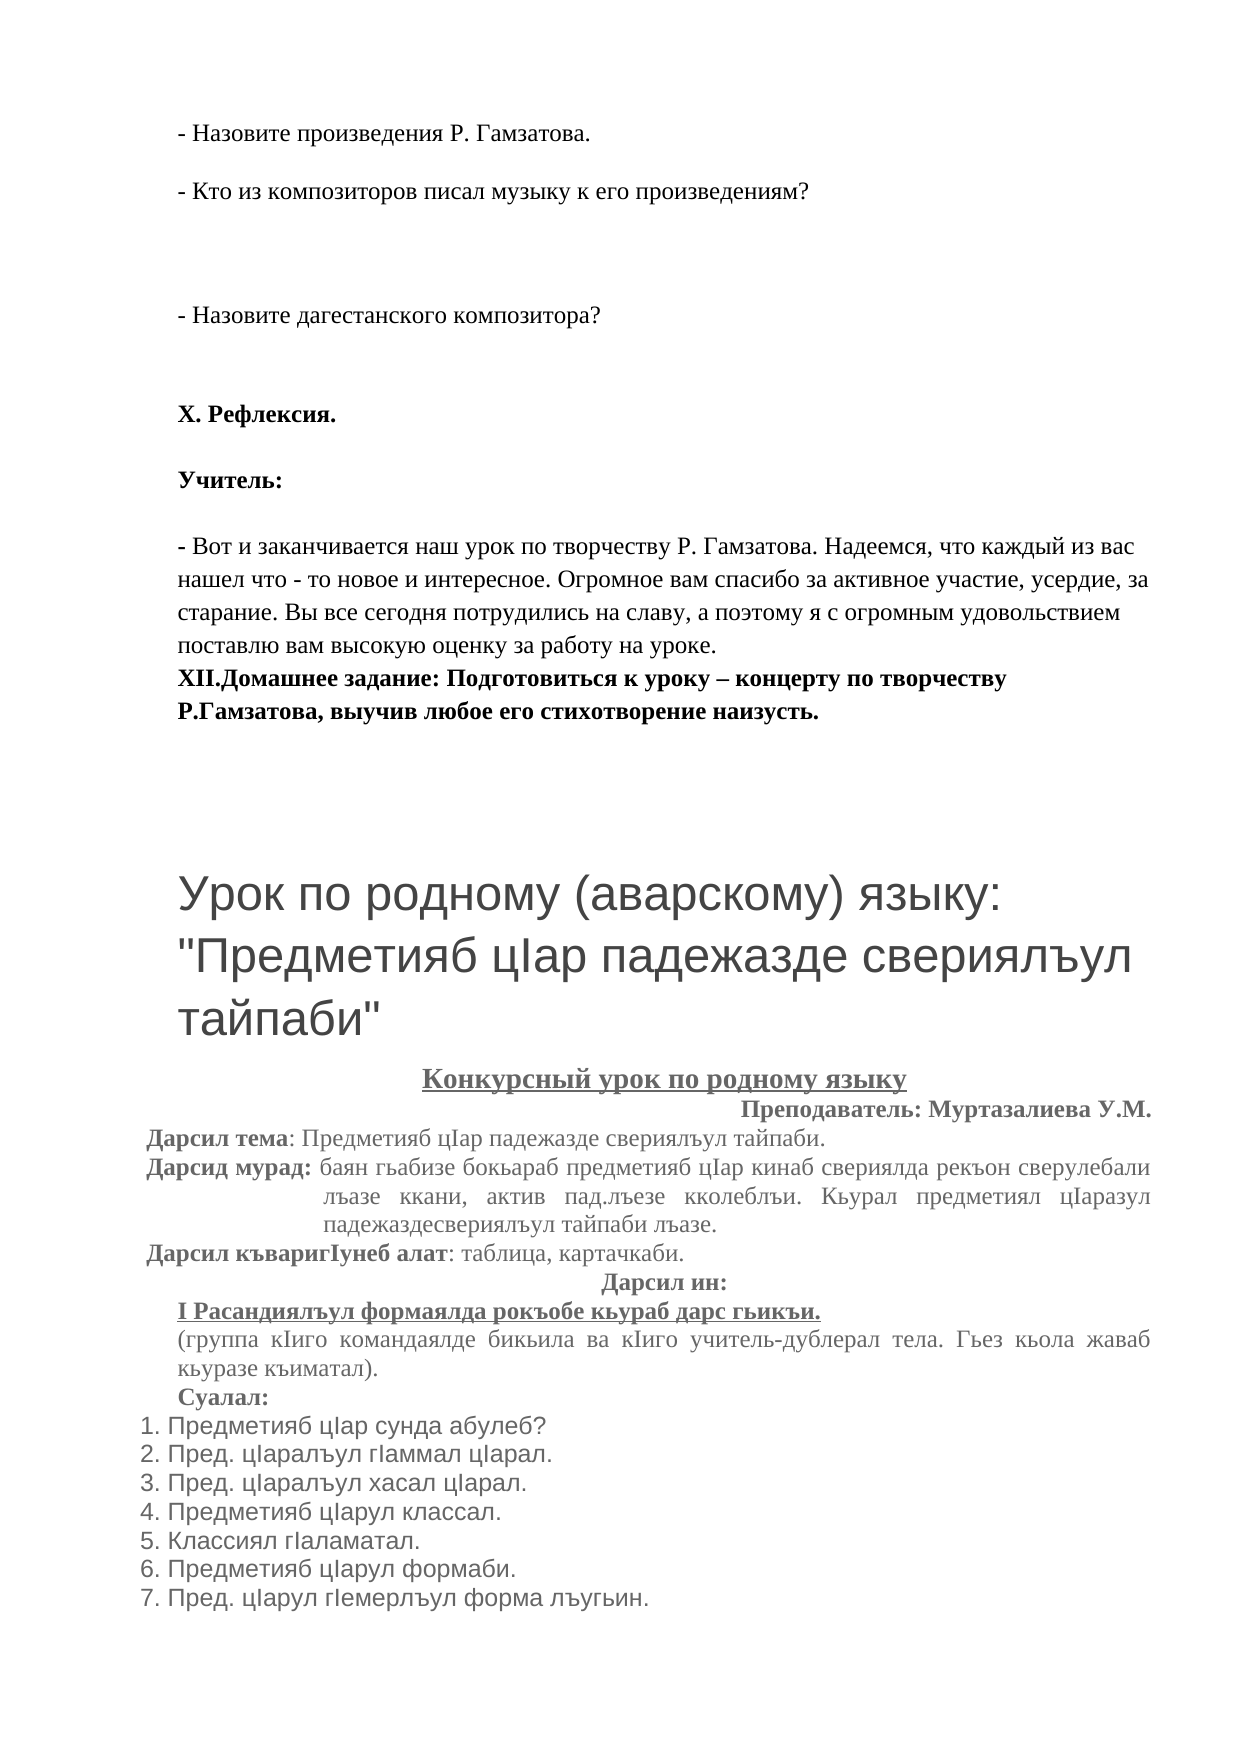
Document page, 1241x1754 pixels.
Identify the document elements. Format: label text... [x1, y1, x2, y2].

text Дарсил ин: [177, 1267, 1152, 1296]
text Конкурсный урок по родному языку [177, 1061, 1152, 1094]
text - Назовите дагестанского композитора? X. Рефлексия. Учитель: - Вот и заканчивается наш урок по творчеству Р. Гамзатова. Надеемся, что каждый из вас нашел что - то новое и интересное. Огромное вам спасибо за активное участие, усердие, за старание. Вы все сегодня потрудились на славу, а поэтому я с огромным удовольствием поставлю вам высокую оценку за работу на уроке. XII.Домашнее задание: Подготовиться к уроку – концерту по творчеству Р.Гамзатова, выучив любое его стихотворение наизусть. [177, 234, 1152, 725]
text Дарсил къваригIунеб алат: таблица, картачкаби. [146, 1238, 1152, 1267]
text Дарсид мурад: баян гьабизе бокьараб предметияб цIар кинаб свериялда рекъон сверулебали лъазе ккани, актив пад.лъезе кколеблъи. Кьурал предметиял цIаразул падежаздесвериялъул тайпаби лъазе. [146, 1152, 1152, 1238]
text 1. Предметияб цIар сунда абулеб? [140, 1411, 1152, 1439]
text I Расандиялъул формаялда рокъобе кьураб дарс гьикъи. [177, 1296, 1152, 1324]
text 6. Предметияб цIарул формаби. [140, 1554, 1152, 1583]
text Урок по родному (аварскому) языку: "Предметияб цIар падежазде свериялъул тайпаби" [177, 858, 1152, 1045]
text 4. Предметияб цIарул классал. [140, 1497, 1152, 1526]
text Дарсил тема: Предметияб цIар падежазде свериялъул тайпаби. [146, 1123, 1152, 1152]
text - Назовите произведения Р. Гамзатова. [177, 118, 1152, 147]
text - Кто из композиторов писал музыку к его произведениям? [177, 176, 1152, 205]
text 2. Пред. цIаралъул гIаммал цIарал. [140, 1439, 1152, 1468]
text Суалал: [177, 1382, 1152, 1411]
text 5. Классиял гIаламатал. [140, 1526, 1152, 1554]
text (группа кIиго командаялде бикьила ва кIиго учитель-дублерал тела. Гьез кьола жаваб кьуразе къиматал). [177, 1324, 1152, 1382]
text Преподаватель: Муртазалиева У.М. [177, 1094, 1152, 1123]
text 3. Пред. цIаралъул хасал цIарал. [140, 1468, 1152, 1497]
text 7. Пред. цIарул гIемерлъул форма лъугьин. [140, 1583, 1152, 1612]
